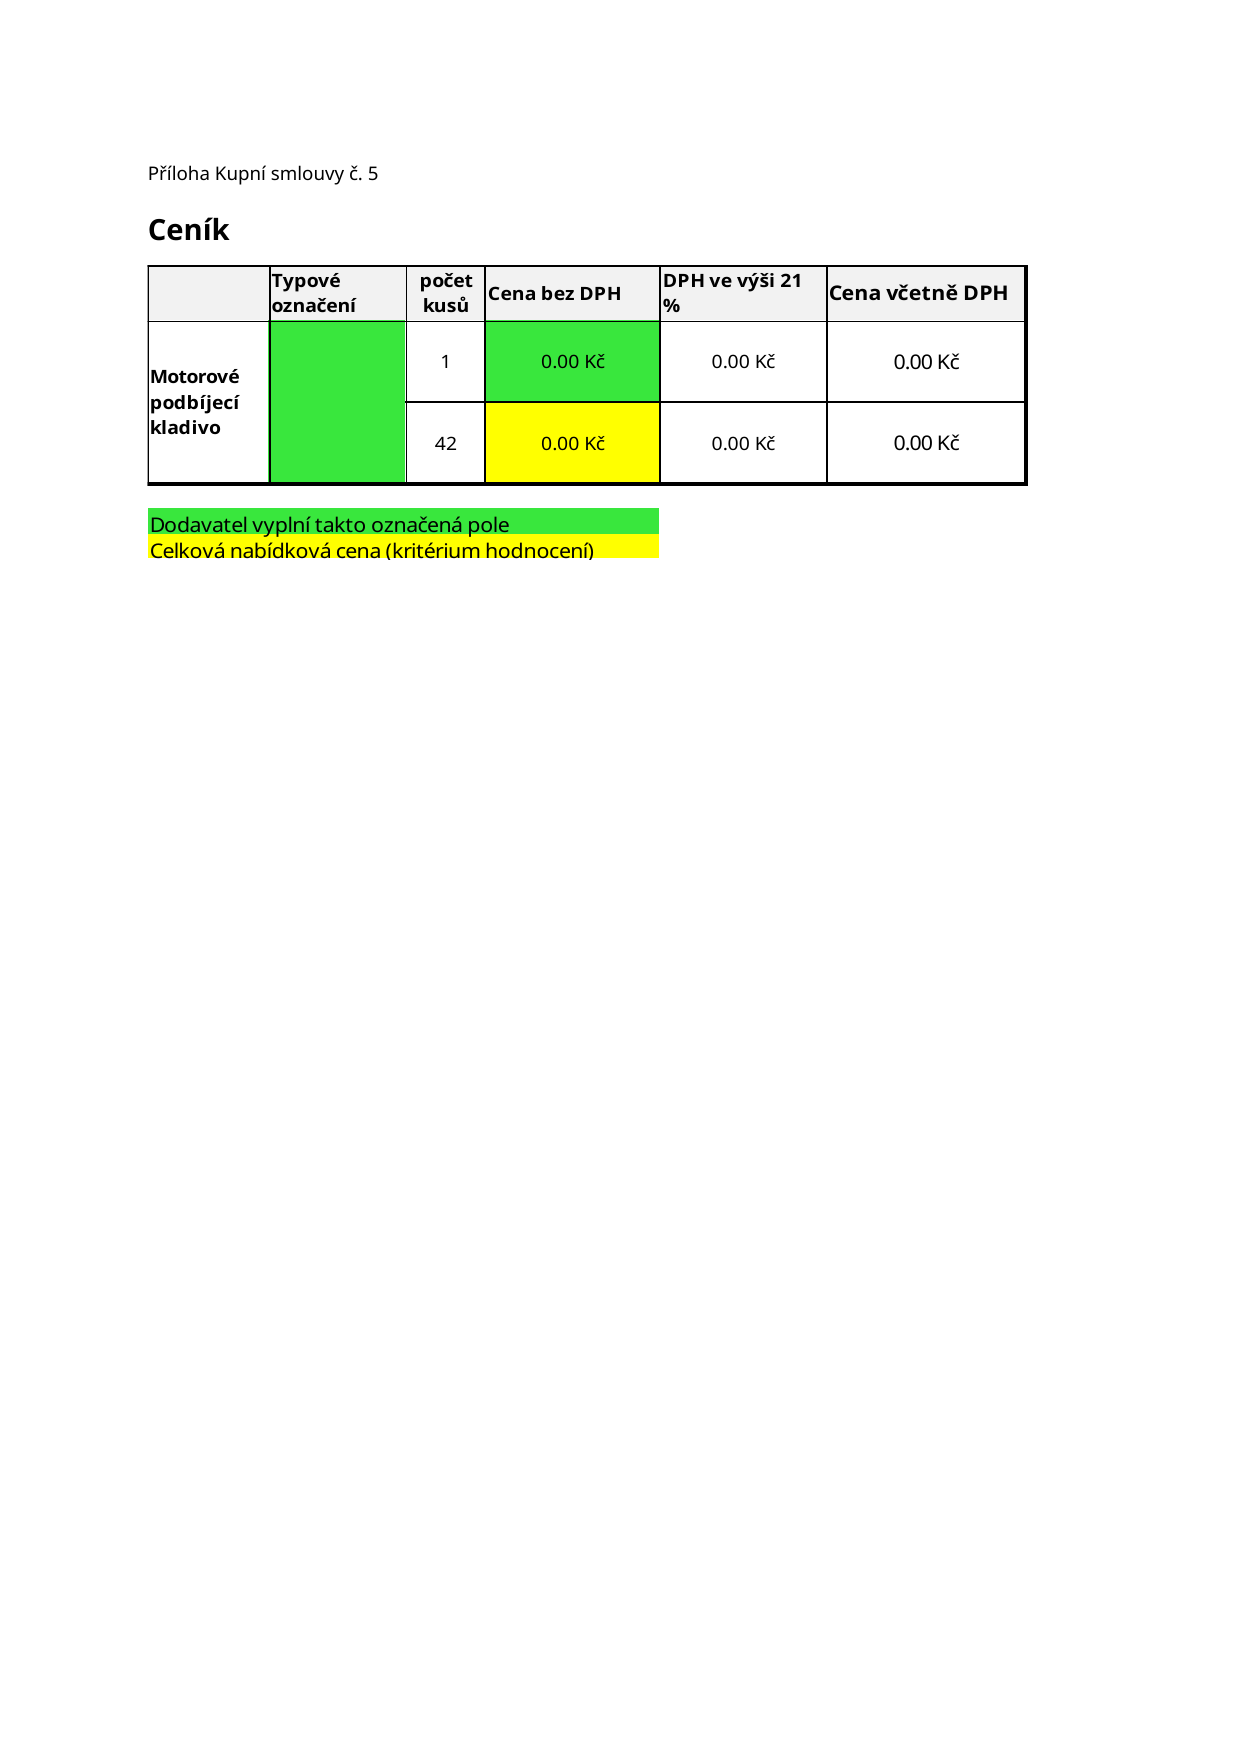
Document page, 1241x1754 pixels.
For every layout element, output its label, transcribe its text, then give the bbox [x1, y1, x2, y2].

text Příloha Kupní smlouvy č. 5 [148, 160, 1093, 186]
subtitle Ceník [148, 209, 1093, 249]
